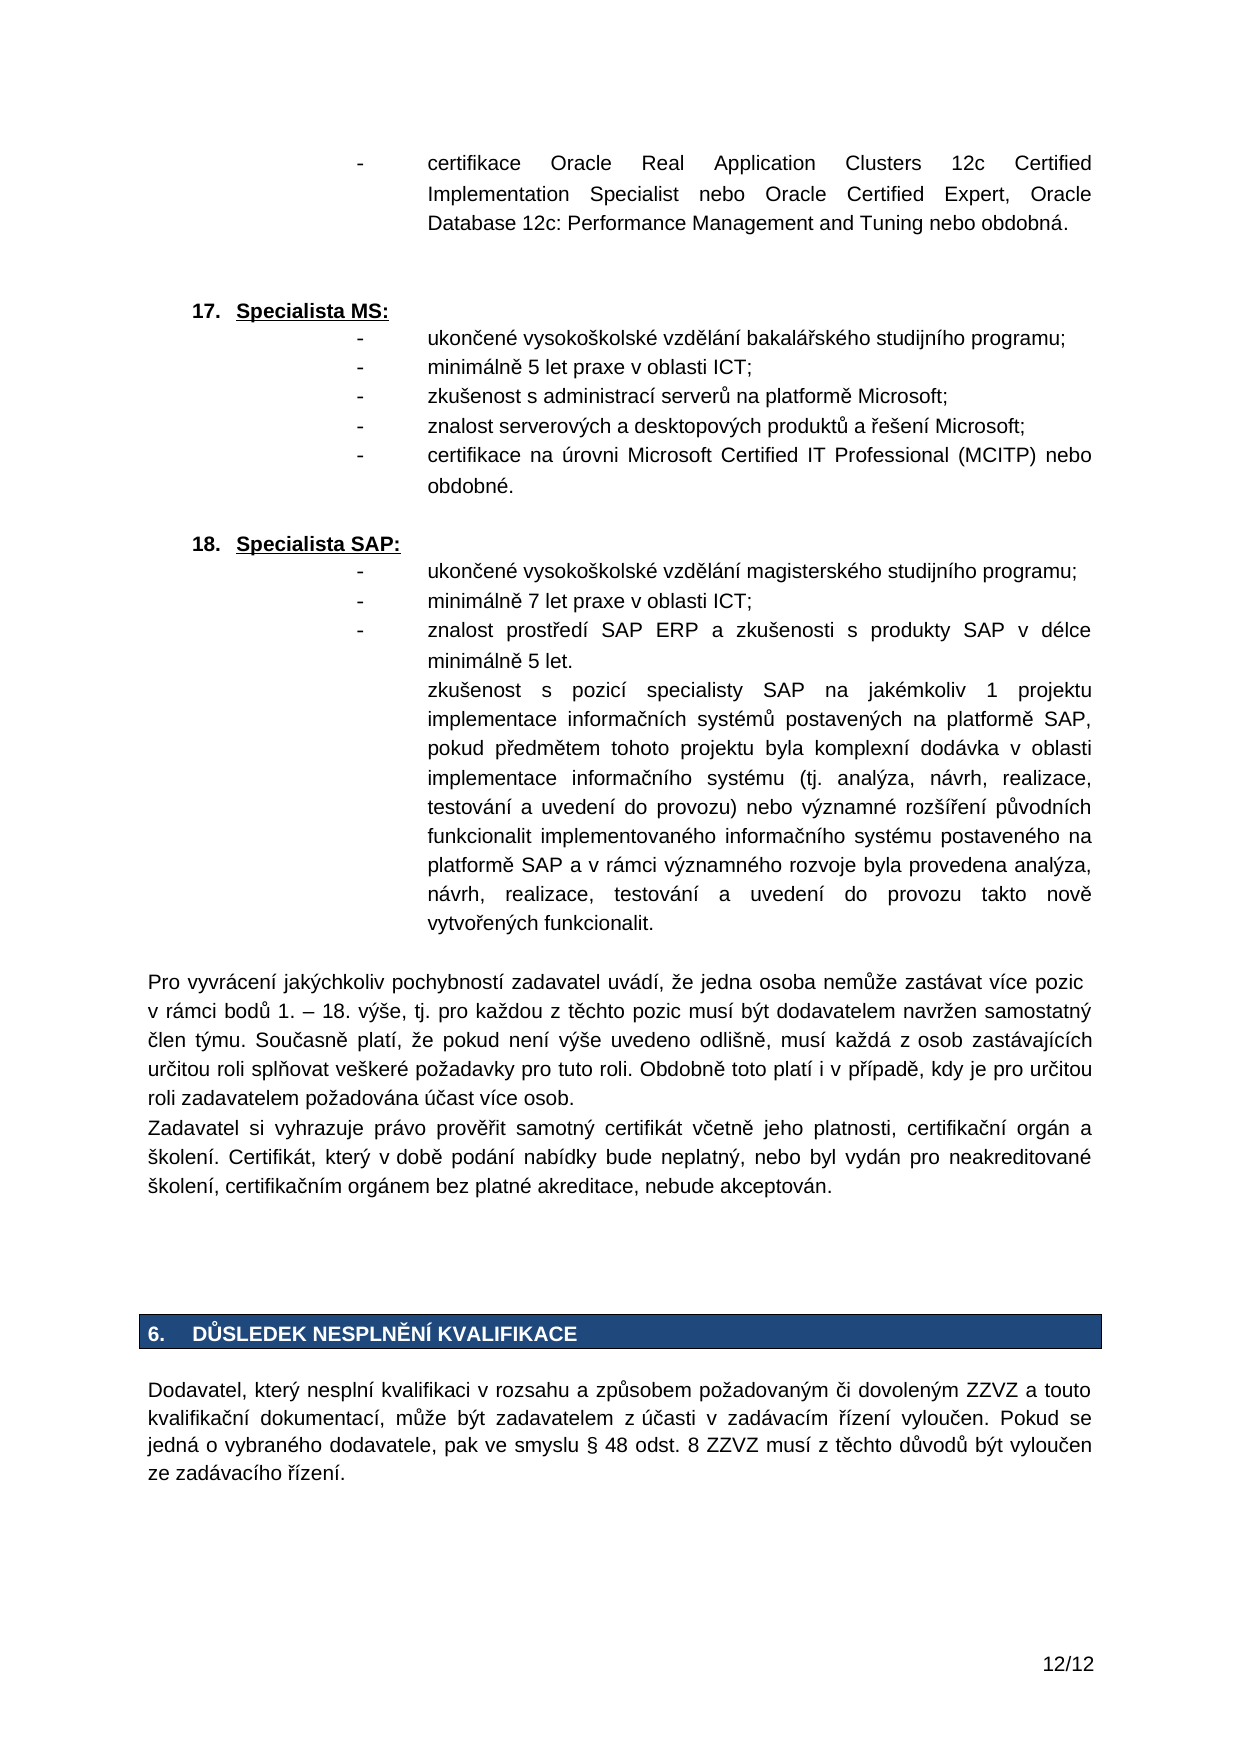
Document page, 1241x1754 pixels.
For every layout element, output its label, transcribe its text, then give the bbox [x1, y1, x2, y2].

list znalost serverových a desktopových produktů a řešení Microsoft; [354, 410, 1093, 439]
list ukončené vysokoškolské vzdělání magisterského studijního programu; [354, 556, 1093, 585]
list zkušenost s pozicí specialisty SAP na jakémkoliv 1 projektu implementace informačních systémů postavených na platformě SAP, pokud předmětem tohoto projektu byla komplexní dodávka v oblasti implementace informačního systému (tj. analýza, návrh, realizace, testování a uvedení do provozu) nebo významné rozšíření původních funkcionalit implementovaného informačního systému postaveného na platformě SAP a v rámci významného rozvoje byla provedena analýza, návrh, realizace, testování a uvedení do provozu takto nově vytvořených funkcionalit. [427, 673, 1093, 935]
text Dodavatel, který nesplní kvalifikaci v rozsahu a způsobem požadovaným či dovoleným ZZVZ a touto kvalifikační dokumentací, může být zadavatelem z účasti v zadávacím řízení vyloučen. Pokud se jedná o vybraného dodavatele, pak ve smyslu § 48 odst. 8 ZZVZ musí z těchto důvodů být vyloučen ze zadávacího řízení. [148, 1378, 1093, 1485]
text Zadavatel si vyhrazuje právo prověřit samotný certifikát včetně jeho platnosti, certifikační orgán a školení. Certifikát, který v době podání nabídky bude neplatný, nebo byl vydán pro neakreditované školení, certifikačním orgánem bez platné akreditace, nebude akceptován. [148, 1110, 1093, 1198]
list certifikace na úrovni Microsoft Certified IT Professional (MCITP) nebo obdobné. [354, 439, 1093, 498]
list Specialista MS: [192, 293, 1093, 323]
list certifikace Oracle Real Application Clusters 12c Certified Implementation Specialist nebo Oracle Certified Expert, Oracle Database 12c: Performance Management and Tuning nebo obdobná. [354, 148, 1093, 235]
list minimálně 5 let praxe v oblasti ICT; [354, 352, 1093, 381]
list Specialista SAP: [192, 527, 1093, 556]
list DŮSLEDEK NESPLNĚNÍ KVALIFIKACE [140, 1315, 1101, 1348]
list ukončené vysokoškolské vzdělání bakalářského studijního programu; [354, 323, 1093, 352]
list zkušenost s administrací serverů na platformě Microsoft; [354, 381, 1093, 410]
text Pro vyvrácení jakýchkoliv pochybností zadavatel uvádí, že jedna osoba nemůže zastávat více pozic v rámci bodů 1. – 18. výše, tj. pro každou z těchto pozic musí být dodavatelem navržen samostatný člen týmu. Současně platí, že pokud není výše uvedeno odlišně, musí každá z osob zastávajících určitou roli splňovat veškeré požadavky pro tuto roli. Obdobně toto platí i v případě, kdy je pro určitou roli zadavatelem požadována účast více osob. [148, 964, 1093, 1110]
list minimálně 7 let praxe v oblasti ICT; [354, 585, 1093, 614]
list znalost prostředí SAP ERP a zkušenosti s produkty SAP v délce minimálně 5 let. [354, 614, 1093, 673]
